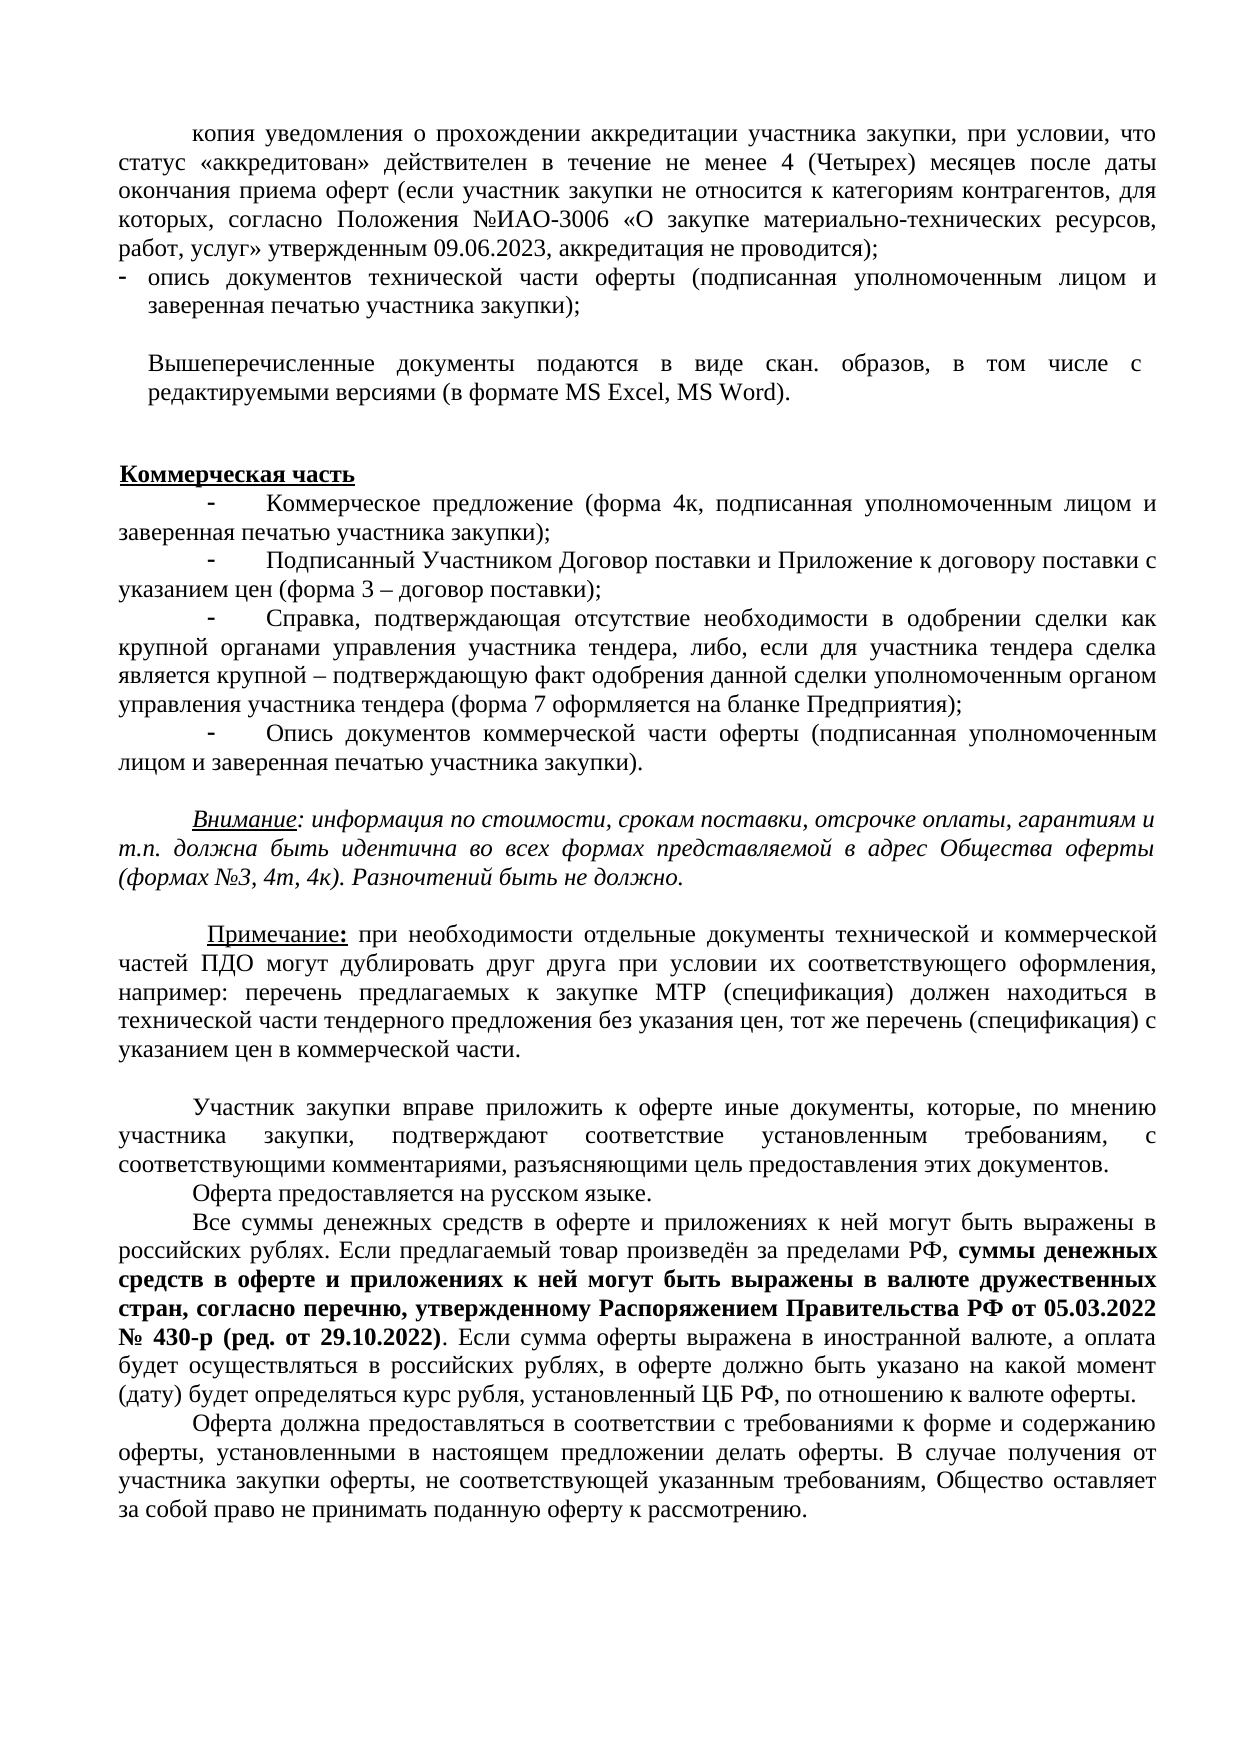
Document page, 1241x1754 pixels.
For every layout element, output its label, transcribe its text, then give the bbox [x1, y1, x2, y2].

list Коммерческое предложение (форма 4к, подписанная уполномоченным лицом и заверенная печатью участника закупки); [118, 488, 1157, 546]
text Оферта предоставляется на русском языке. [118, 1178, 1157, 1207]
text Примечание: при необходимости отдельные документы технической и коммерческой частей ПДО могут дублировать друг друга при условии их соответствующего оформления, например: перечень предлагаемых к закупке МТР (спецификация) должен находиться в технической части тендерного предложения без указания цен, тот же перечень (спецификация) с указанием цен в коммерческой части. [118, 919, 1157, 1063]
list опись документов технической части оферты (подписанная уполномоченным лицом и заверенная печатью участника закупки); [118, 262, 1157, 319]
text копия уведомления о прохождении аккредитации участника закупки, при условии, что статус «аккредитован» действителен в течение не менее 4 (Четырех) месяцев после даты окончания приема оферт (если участник закупки не относится к категориям контрагентов, для которых, согласно Положения №ИАО-3006 «О закупке материально-технических ресурсов, работ, услуг» утвержденным 09.06.2023, аккредитация не проводится); [118, 118, 1157, 262]
list Подписанный Участником Договор поставки и Приложение к договору поставки с указанием цен (форма 3 – договор поставки); [118, 546, 1157, 603]
text Коммерческая часть [119, 459, 1157, 488]
list Справка, подтверждающая отсутствие необходимости в одобрении сделки как крупной органами управления участника тендера, либо, если для участника тендера сделка является крупной – подтверждающую факт одобрения данной сделки уполномоченным органом управления участника тендера (форма 7 оформляется на бланке Предприятия); [118, 603, 1157, 718]
text Внимание: информация по стоимости, срокам поставки, отсрочке оплаты, гарантиям и т.п. должна быть идентична во всех формах представляемой в адрес Общества оферты (формах №3, 4т, 4к). Разночтений быть не должно. [118, 804, 1157, 891]
text Участник закупки вправе приложить к оферте иные документы, которые, по мнению участника закупки, подтверждают соответствие установленным требованиям, с соответствующими комментариями, разъясняющими цель предоставления этих документов. [118, 1092, 1157, 1178]
text Все суммы денежных средств в оферте и приложениях к ней могут быть выражены в российских рублях. Если предлагаемый товар произведён за пределами РФ, суммы денежных средств в оферте и приложениях к ней могут быть выражены в валюте дружественных стран, согласно перечню, утвержденному Распоряжением Правительства РФ от 05.03.2022 № 430-р (ред. от 29.10.2022). Если сумма оферты выражена в иностранной валюте, а оплата будет осуществляться в российских рублях, в оферте должно быть указано на какой момент (дату) будет определяться курс рубля, установленный ЦБ РФ, по отношению к валюте оферты. [118, 1207, 1157, 1408]
text Вышеперечисленные документы подаются в виде скан. образов, в том числе с редактируемыми версиями (в формате MS Excel, MS Word). [148, 348, 1143, 406]
text Оферта должна предоставляться в соответствии с требованиями к форме и содержанию оферты, установленными в настоящем предложении делать оферты. В случае получения от участника закупки оферты, не соответствующей указанным требованиям, Общество оставляет за собой право не принимать поданную оферту к рассмотрению. [118, 1408, 1157, 1523]
list Опись документов коммерческой части оферты (подписанная уполномоченным лицом и заверенная печатью участника закупки). [118, 718, 1157, 776]
